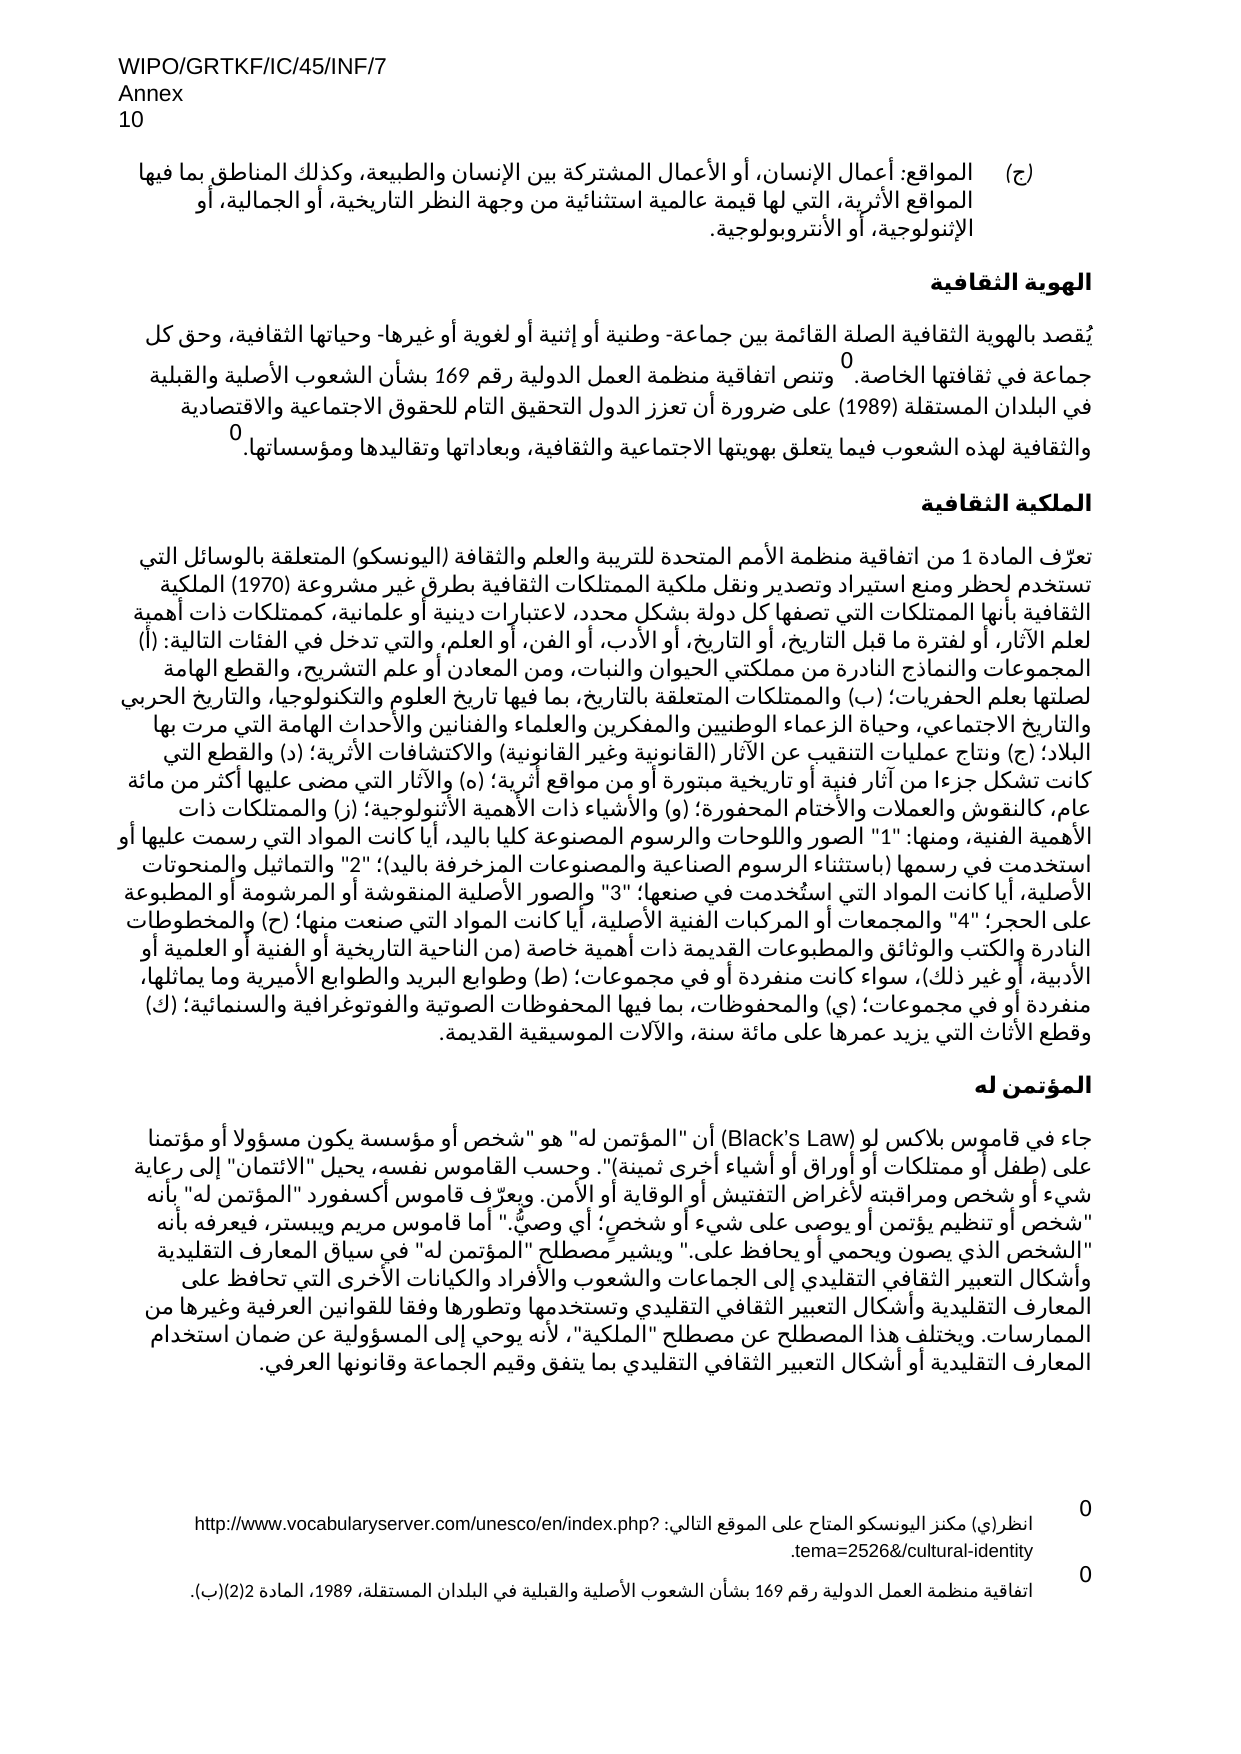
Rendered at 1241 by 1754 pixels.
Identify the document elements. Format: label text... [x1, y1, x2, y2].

subtitle الملكية الثقافية [118, 489, 1092, 517]
text يُقصد بالهوية الثقافية الصلة القائمة بين جماعة- وطنية أو إثنية أو لغوية أو غيرها- وحياتها الثقافية، وحق كل جماعة في ثقافتها الخاصة. وتنص اتفاقية منظمة العمل الدولية رقم 169 بشأن الشعوب الأصلية والقبلية في البلدان المستقلة (1989) على ضرورة أن تعزز الدول التحقيق التام للحقوق الاجتماعية والاقتصادية والثقافية لهذه الشعوب فيما يتعلق بهويتها الاجتماعية والثقافية، وبعاداتها وتقاليدها ومؤسساتها. [118, 321, 1092, 464]
text (ج) المواقع: أعمال الإنسان، أو الأعمال المشتركة بين الإنسان والطبيعة، وكذلك المناطق بما فيها المواقع الأثرية، التي لها قيمة عالمية استثنائية من وجهة النظر التاريخية، أو الجمالية، أو الإثنولوجية، أو الأنتروبولوجية. [118, 158, 1033, 243]
subtitle المؤتمن له [118, 1071, 1092, 1099]
text تعرّف المادة 1 من اتفاقية منظمة الأمم المتحدة للتريبة والعلم والثقافة (اليونسكو) المتعلقة بالوسائل التي تستخدم لحظر ومنع استيراد وتصدير ونقل ملكية الممتلكات الثقافية بطرق غير مشروعة (1970) الملكية الثقافية بأنها الممتلكات التي تصفها كل دولة بشكل محدد، لاعتبارات دينية أو علمانية، كممتلكات ذات أهمية لعلم الآثار، أو لفترة ما قبل التاريخ، أو التاريخ، أو الأدب، أو الفن، أو العلم، والتي تدخل في الفئات التالية: (أ) المجموعات والنماذج النادرة من مملكتي الحيوان والنبات، ومن المعادن أو علم التشريح، والقطع الهامة لصلتها بعلم الحفريات؛ (ب) والممتلكات المتعلقة بالتاريخ، بما فيها تاريخ العلوم والتكنولوجيا، والتاريخ الحربي والتاريخ الاجتماعي، وحياة الزعماء الوطنيين والمفكرين والعلماء والفنانين والأحداث الهامة التي مرت بها البلاد؛ (ج) ونتاج عمليات التنقيب عن الآثار (القانونية وغير القانونية) والاكتشافات الأثرية؛ (د) والقطع التي كانت تشكل جزءا من آثار فنية أو تاريخية مبتورة أو من مواقع أثرية؛ (ه) والآثار التي مضى عليها أكثر من مائة عام، كالنقوش والعملات والأختام المحفورة؛ (و) والأشياء ذات الأهمية الأثنولوجية؛ (ز) والممتلكات ذات الأهمية الفنية، ومنها: "1" الصور واللوحات والرسوم المصنوعة كليا باليد، أيا كانت المواد التي رسمت عليها أو استخدمت في رسمها (باستثناء الرسوم الصناعية والمصنوعات المزخرفة باليد)؛ "2" والتماثيل والمنحوتات الأصلية، أيا كانت المواد التي استُخدمت في صنعها؛ "3" والصور الأصلية المنقوشة أو المرشومة أو المطبوعة على الحجر؛ "4" والمجمعات أو المركبات الفنية الأصلية، أيا كانت المواد التي صنعت منها؛ (ح) والمخطوطات النادرة والكتب والوثائق والمطبوعات القديمة ذات أهمية خاصة (من الناحية التاريخية أو الفنية أو العلمية أو الأدبية، أو غير ذلك)، سواء كانت منفردة أو في مجموعات؛ (ط) وطوابع البريد والطوابع الأميرية وما يماثلها، منفردة أو في مجموعات؛ (ي) والمحفوظات، بما فيها المحفوظات الصوتية والفوتوغرافية والسنمائية؛ (ك) وقطع الأثاث التي يزيد عمرها على مائة سنة، والآلات الموسيقية القديمة. [118, 542, 1092, 1046]
subtitle الهوية الثقافية [118, 268, 1092, 296]
text جاء في قاموس بلاكس لو (Black’s Law) أن "المؤتمن له" هو "شخص أو مؤسسة يكون مسؤولا أو مؤتمنا على (طفل أو ممتلكات أو أوراق أو أشياء أخرى ثمينة)". وحسب القاموس نفسه، يحيل "الائتمان" إلى رعاية شيء أو شخص ومراقبته لأغراض التفتيش أو الوقاية أو الأمن. ويعرّف قاموس أكسفورد "المؤتمن له" بأنه "شخص أو تنظيم يؤتمن أو يوصى على شيء أو شخصٍ؛ أي وصيُّ." أما قاموس مريم ويبستر، فيعرفه بأنه "الشخص الذي يصون ويحمي أو يحافظ على." ويشير مصطلح "المؤتمن له" في سياق المعارف التقليدية وأشكال التعبير الثقافي التقليدي إلى الجماعات والشعوب والأفراد والكيانات الأخرى التي تحافظ على المعارف التقليدية وأشكال التعبير الثقافي التقليدي وتستخدمها وتطورها وفقا للقوانين العرفية وغيرها من الممارسات. ويختلف هذا المصطلح عن مصطلح "الملكية"، لأنه يوحي إلى المسؤولية عن ضمان استخدام المعارف التقليدية أو أشكال التعبير الثقافي التقليدي بما يتفق وقيم الجماعة وقانونها العرفي. [118, 1124, 1092, 1377]
